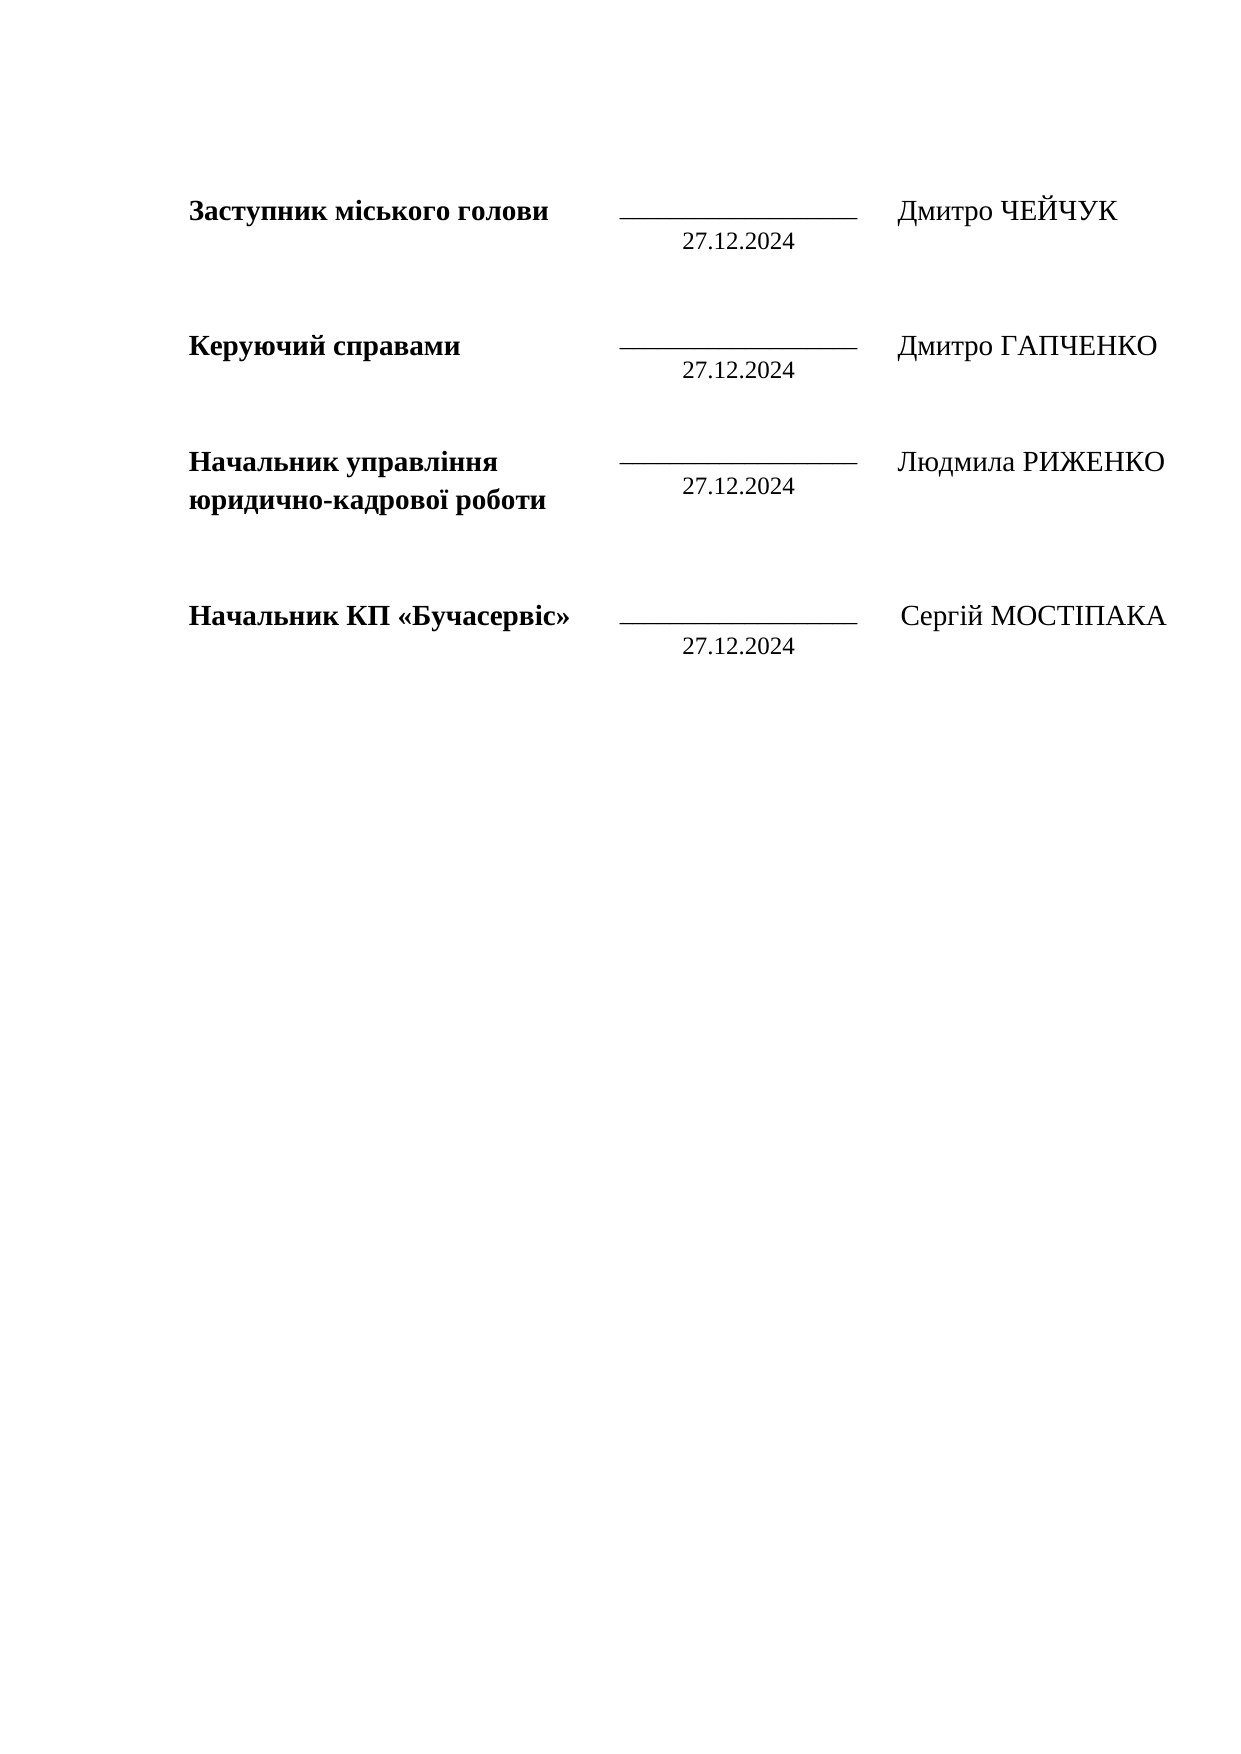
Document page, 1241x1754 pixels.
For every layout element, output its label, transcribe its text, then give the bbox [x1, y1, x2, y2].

table_cell Керуючий справами [177, 290, 591, 405]
table_header ___________________ 27.12.2024 [591, 193, 886, 289]
table_cell ___________________ 27.12.2024 [591, 290, 886, 405]
table_cell Начальник управління юридично-кадрової роботи [177, 405, 591, 598]
table_cell Начальник КП «Бучасервіс» [177, 598, 591, 694]
table_cell Дмитро ГАПЧЕНКО [886, 290, 1181, 405]
table_cell ___________________ 27.12.2024 [591, 598, 886, 694]
table_cell Людмила РИЖЕНКО [886, 405, 1181, 598]
table_cell Сергій МОСТІПАКА [886, 598, 1181, 694]
table_header Дмитро ЧЕЙЧУК [886, 193, 1181, 289]
table_header Заступник міського голови [177, 193, 591, 289]
table_cell ___________________ 27.12.2024 [591, 405, 886, 598]
